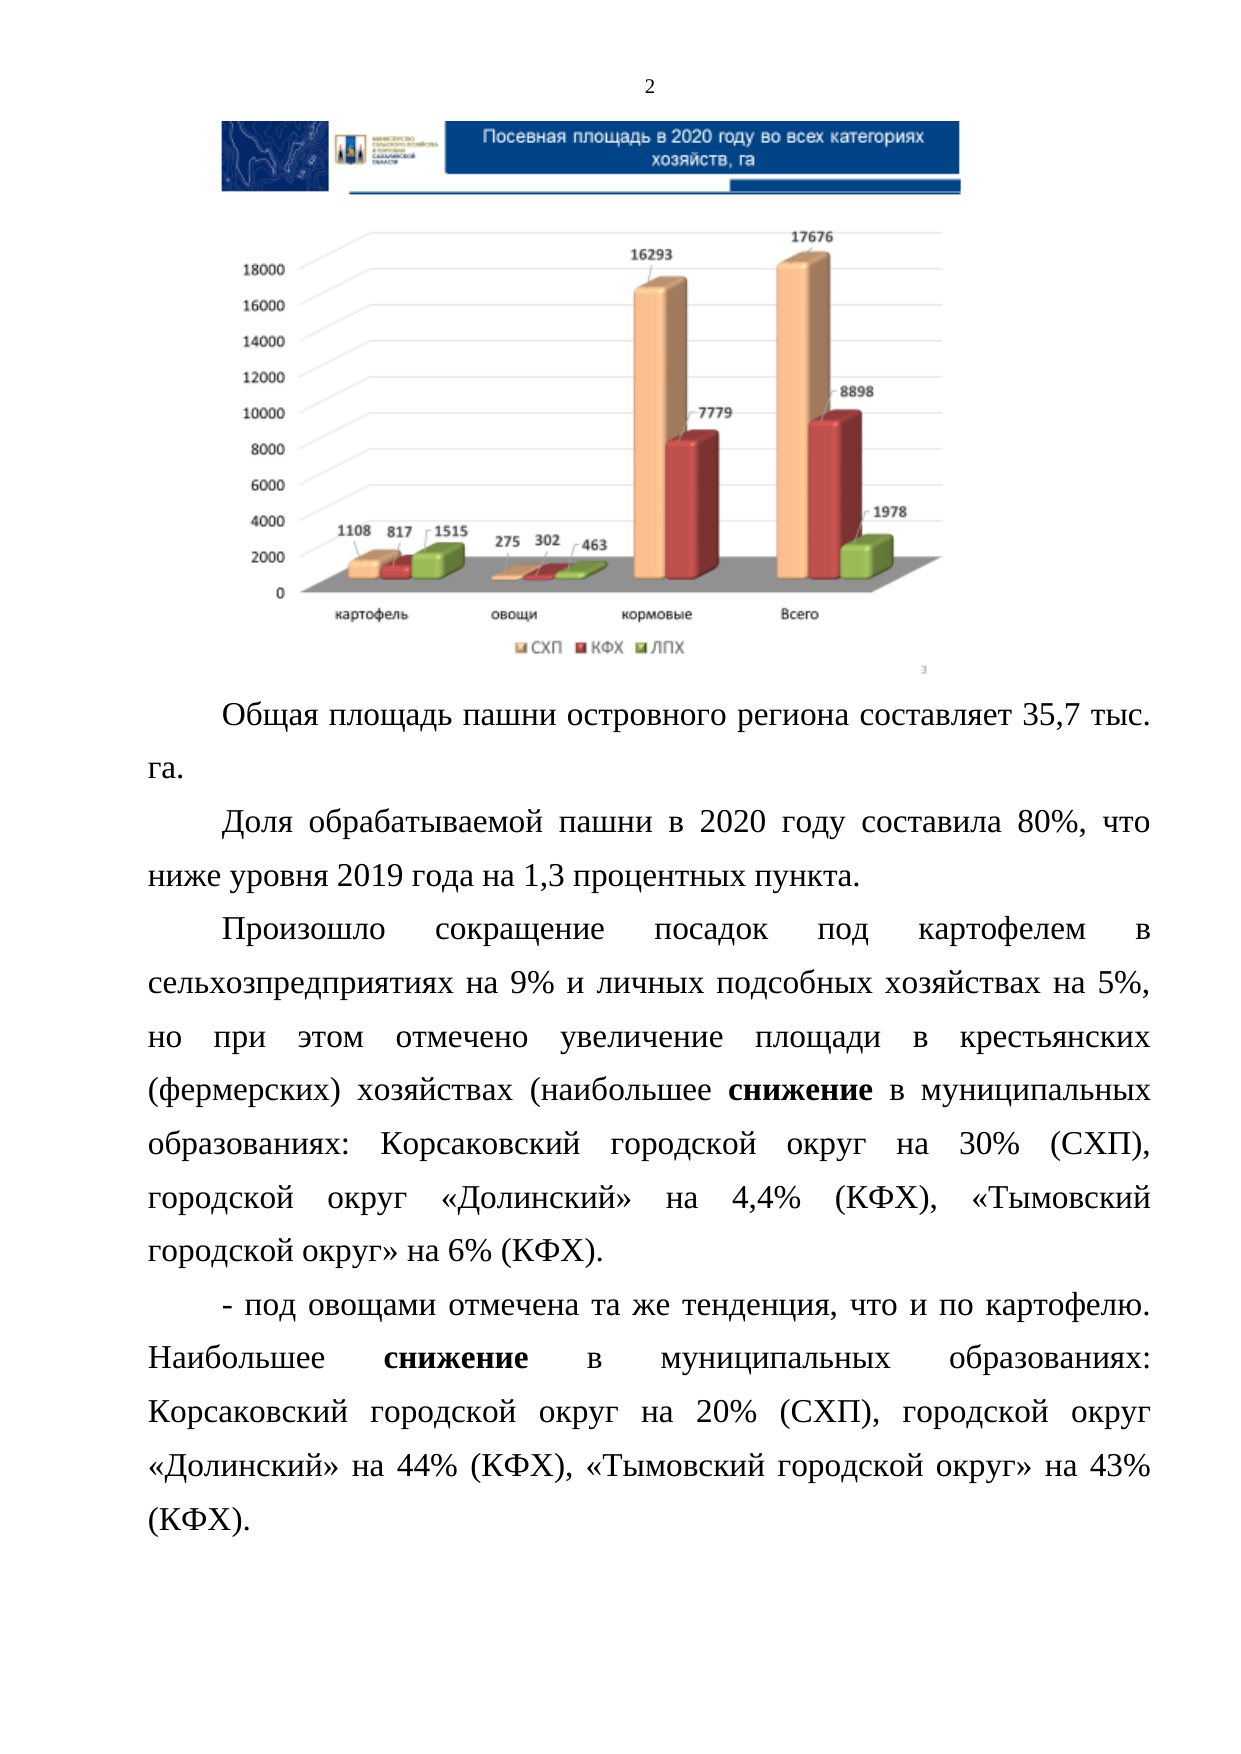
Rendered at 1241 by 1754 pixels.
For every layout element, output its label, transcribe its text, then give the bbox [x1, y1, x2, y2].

text Доля обрабатываемой пашни в 2020 году составила 80%, что ниже уровня 2019 года на 1,3 процентных пункта. [148, 801, 1152, 893]
picture [221, 121, 972, 685]
text Общая площадь пашни островного региона составляет 35,7 тыс. га. [148, 694, 1152, 786]
text Произошло сокращение посадок под картофелем в сельхозпредприятиях на 9% и личных подсобных хозяйствах на 5%, но при этом отмечено увеличение площади в крестьянских (фермерских) хозяйствах (наибольшее снижение в муниципальных образованиях: Корсаковский городской округ на 30% (СХП), городской округ «Долинский» на 4,4% (КФХ), «Тымовский городской округ» на 6% (КФХ). [148, 909, 1152, 1269]
text - под овощами отмечена та же тенденция, что и по картофелю. Наибольшее снижение в муниципальных образованиях: Корсаковский городской округ на 20% (СХП), городской округ «Долинский» на 44% (КФХ), «Тымовский городской округ» на 43% (КФХ). [148, 1284, 1152, 1537]
